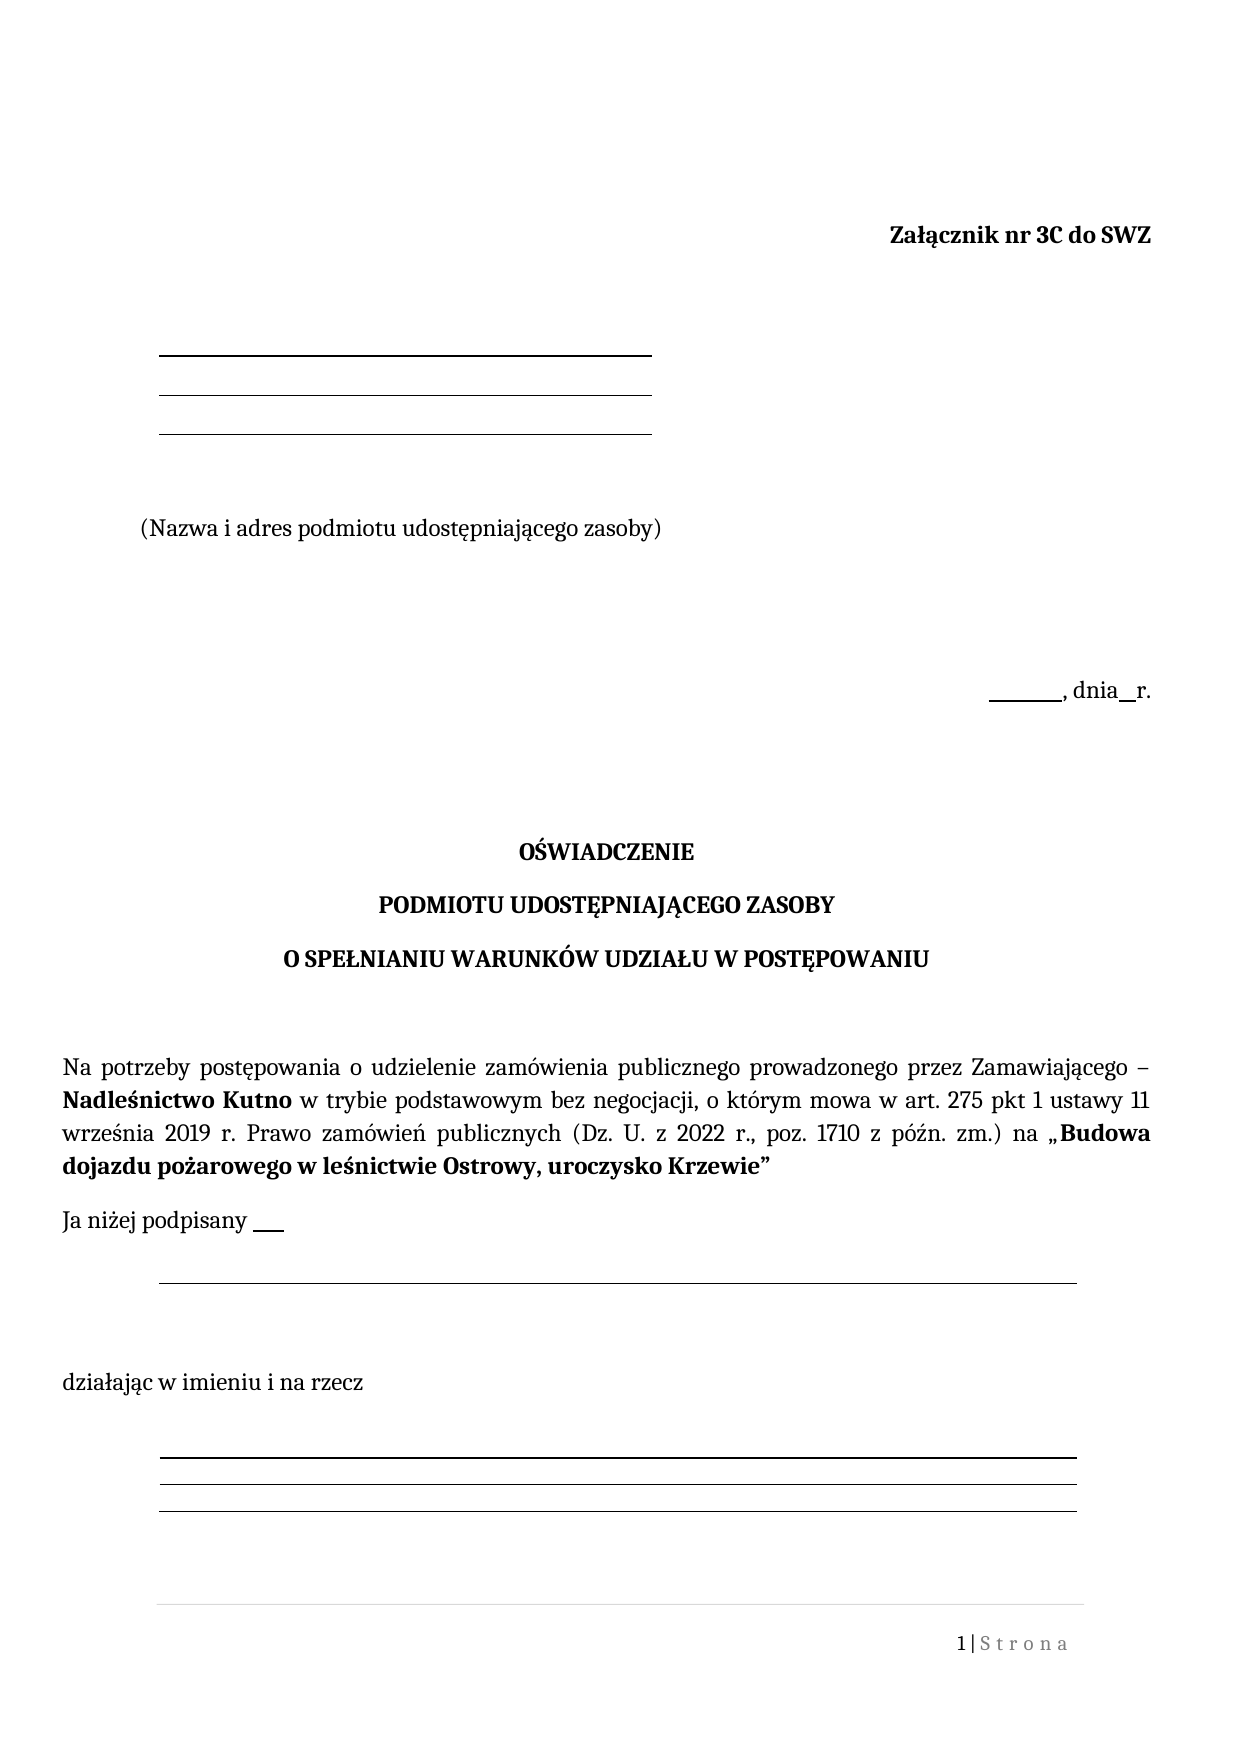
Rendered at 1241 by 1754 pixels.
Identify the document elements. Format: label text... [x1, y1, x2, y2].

text PODMIOTU UDOSTĘPNIAJĄCEGO ZASOBY [62, 891, 1151, 920]
text Załącznik nr 3C do SWZ [62, 221, 1151, 250]
text działając w imieniu i na rzecz [62, 1368, 1151, 1396]
text Ja niżej podpisany [62, 1206, 1151, 1234]
text , dnia r. [62, 676, 1151, 705]
text OŚWIADCZENIE [62, 837, 1151, 866]
text Na potrzeby postępowania o udzielenie zamówienia publicznego prowadzonego przez Zamawiającego – Nadleśnictwo Kutno w trybie podstawowym bez negocjacji, o którym mowa w art. 275 pkt 1 ustawy 11 września 2019 r. Prawo zamówień publicznych (Dz. U. z 2022 r., poz. 1710 z późn. zm.) na „Budowa dojazdu pożarowego w leśnictwie Ostrowy, uroczysko Krzewie” [62, 1053, 1151, 1181]
text (Nazwa i adres podmiotu udostępniającego zasoby) [62, 514, 1151, 543]
text O SPEŁNIANIU WARUNKÓW UDZIAŁU W POSTĘPOWANIU [62, 945, 1151, 974]
